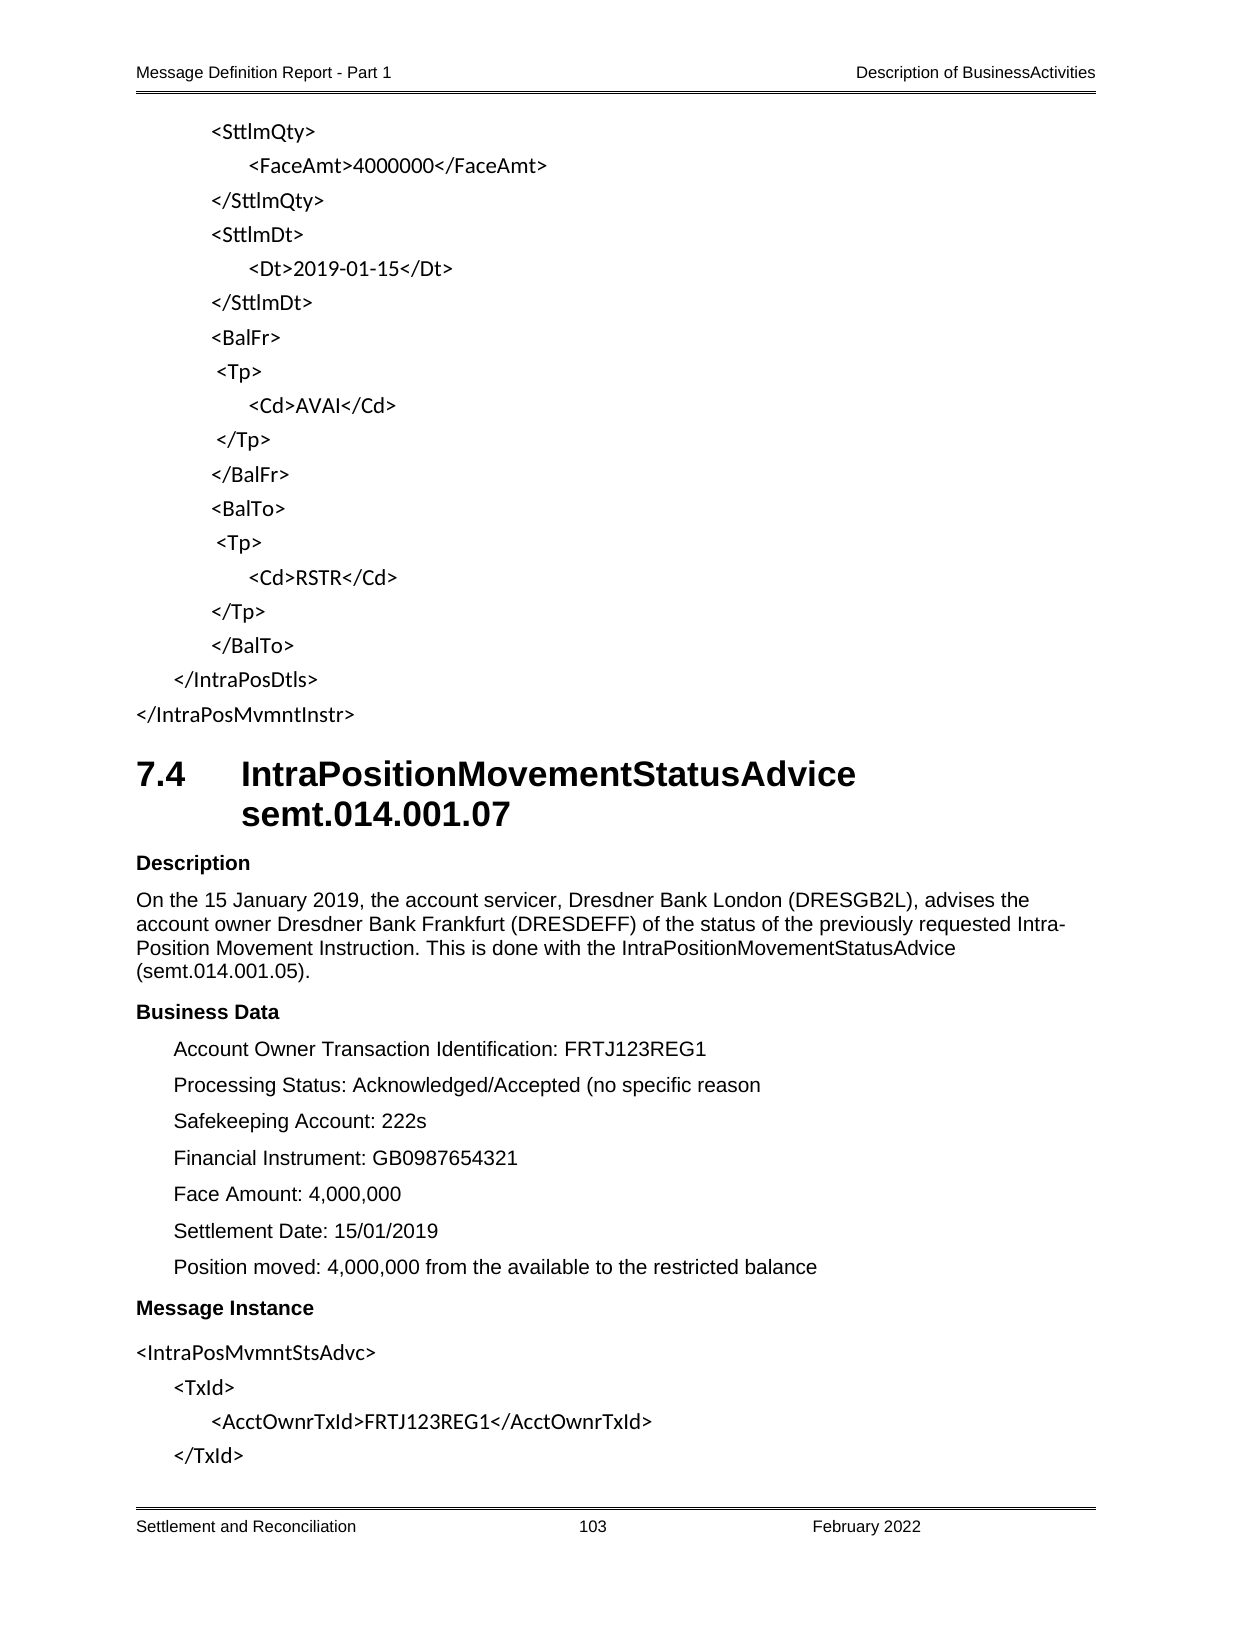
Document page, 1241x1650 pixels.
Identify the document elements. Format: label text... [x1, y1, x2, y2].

text <Cd>RSTR</Cd> [136, 563, 1104, 591]
text Message Instance [136, 1296, 1104, 1320]
text <SttlmQty> [136, 117, 1104, 145]
text On the 15 January 2019, the account servicer, Dresdner Bank London (DRESGB2L), advises the account owner Dresdner Bank Frankfurt (DRESDEFF) of the status of the previously requested Intra-Position Movement Instruction. This is done with the IntraPositionMovementStatusAdvice (semt.014.001.05). [136, 887, 1104, 983]
text Processing Status: Acknowledged/Accepted (no specific reason [173, 1073, 1104, 1097]
text <SttlmDt> [136, 220, 1104, 248]
text <IntraPosMvmntStsAdvc> [136, 1338, 1104, 1366]
text </SttlmDt> [136, 288, 1104, 317]
text </BalTo> [136, 631, 1104, 659]
text <FaceAmt>4000000</FaceAmt> [136, 151, 1104, 179]
text Safekeeping Account: 222s [173, 1109, 1104, 1133]
text Account Owner Transaction Identification: FRTJ123REG1 [173, 1036, 1104, 1060]
text Financial Instrument: GB0987654321 [173, 1146, 1104, 1170]
text <BalTo> [136, 494, 1104, 522]
text <Tp> [136, 357, 1104, 385]
text </IntraPosDtls> [136, 666, 1104, 693]
text <AcctOwnrTxId>FRTJ123REG1</AcctOwnrTxId> [136, 1407, 1104, 1435]
text <Cd>AVAI</Cd> [136, 391, 1104, 419]
text Business Data [136, 1000, 1104, 1024]
text </TxId> [136, 1441, 1104, 1469]
text Face Amount: 4,000,000 [173, 1182, 1104, 1206]
text <TxId> [136, 1373, 1104, 1401]
text <Tp> [136, 528, 1104, 556]
text </Tp> [136, 597, 1104, 625]
text Position moved: 4,000,000 from the available to the restricted balance [173, 1255, 1104, 1279]
text </SttlmQty> [136, 186, 1104, 214]
text </BalFr> [136, 460, 1104, 488]
text </IntraPosMvmntInstr> [136, 700, 1104, 728]
subtitle IntraPositionMovementStatusAdvice semt.014.001.07 [136, 753, 1104, 834]
text Settlement Date: 15/01/2019 [173, 1219, 1104, 1243]
text Description [136, 851, 1104, 875]
text <BalFr> [136, 323, 1104, 351]
text <Dt>2019-01-15</Dt> [136, 254, 1104, 282]
text </Tp> [136, 426, 1104, 454]
